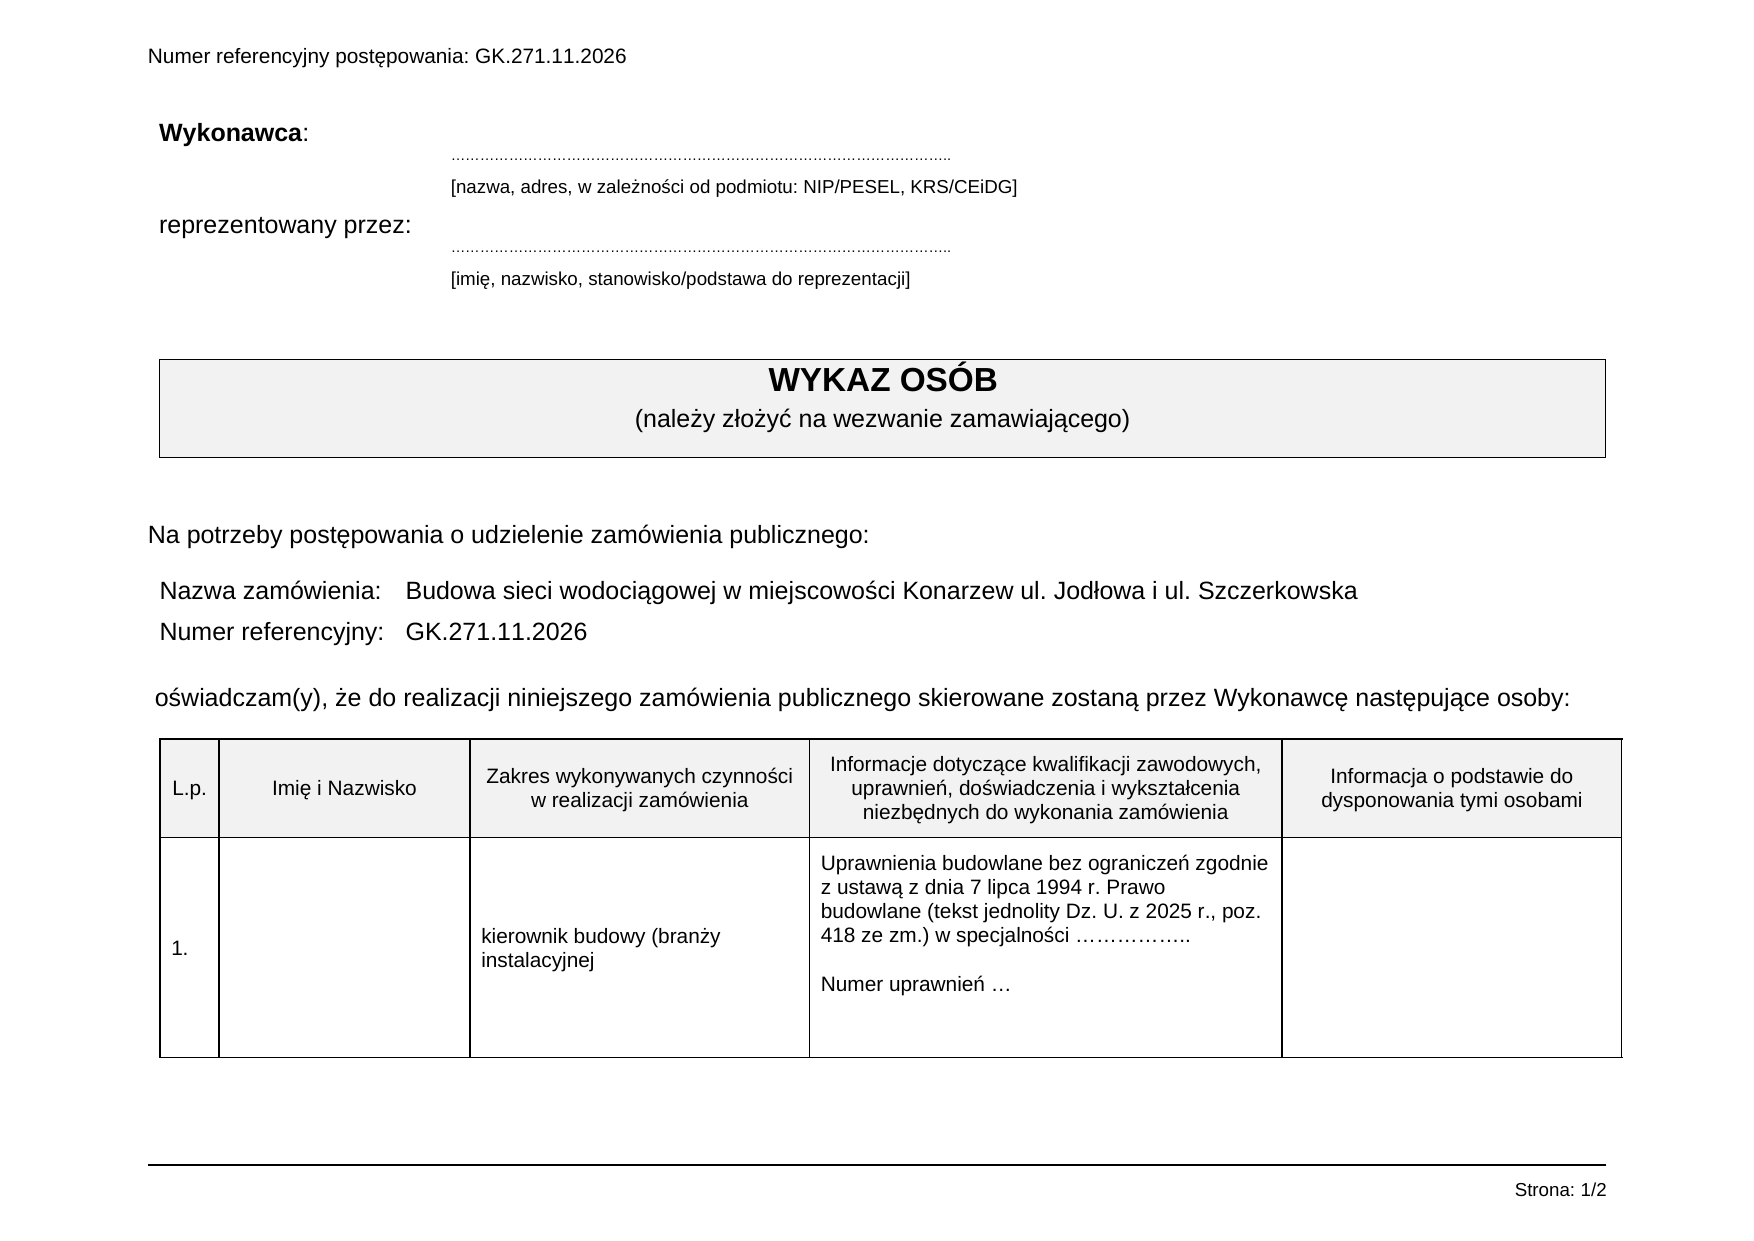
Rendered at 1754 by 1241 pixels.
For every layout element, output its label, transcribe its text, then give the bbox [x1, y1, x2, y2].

table_header Budowa sieci wodociągowej w miejscowości Konarzew ul. Jodłowa i ul. Szczerkowska [394, 576, 1606, 617]
table_header WYKAZ OSÓB (należy złożyć na wezwanie zamawiającego) [160, 360, 1605, 457]
table_cell [220, 838, 469, 1057]
table_cell GK.271.11.2026 [394, 617, 1606, 657]
table_cell [1283, 838, 1621, 1057]
table_header L.p. [161, 740, 218, 837]
table_cell Numer referencyjny: [159, 617, 394, 657]
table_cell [810, 838, 1281, 1057]
table_cell 1. [161, 838, 218, 1057]
table_cell ………………………………………………………………………………………….. [imię, nazwisko, stanowisko/podstawa do reprezentacji] [439, 210, 1621, 301]
table_header ………………………………………………………………………………………….. [nazwa, adres, w zależności od podmiotu: NIP/PESEL, KRS/CEiDG] [439, 118, 1621, 210]
table_cell reprezentowany przez: [148, 210, 439, 301]
table_header Informacja o podstawie do dysponowania tymi osobami [1283, 740, 1621, 837]
table_cell kierownik budowy (branży instalacyjnej [471, 838, 809, 1057]
table_header Informacje dotyczące kwalifikacji zawodowych, uprawnień, doświadczenia i wykształcenia niezbędnych do wykonania zamówienia [810, 740, 1281, 837]
text Na potrzeby postępowania o udzielenie zamówienia publicznego: [148, 520, 1606, 549]
text oświadczam(y), że do realizacji niniejszego zamówienia publicznego skierowane zostaną przez Wykonawcę następujące osoby: [148, 682, 1606, 711]
table_header Imię i Nazwisko [220, 740, 469, 837]
table_header Zakres wykonywanych czynności w realizacji zamówienia [471, 740, 809, 837]
table_header Wykonawca: [148, 118, 439, 210]
table_header Nazwa zamówienia: [159, 576, 394, 617]
